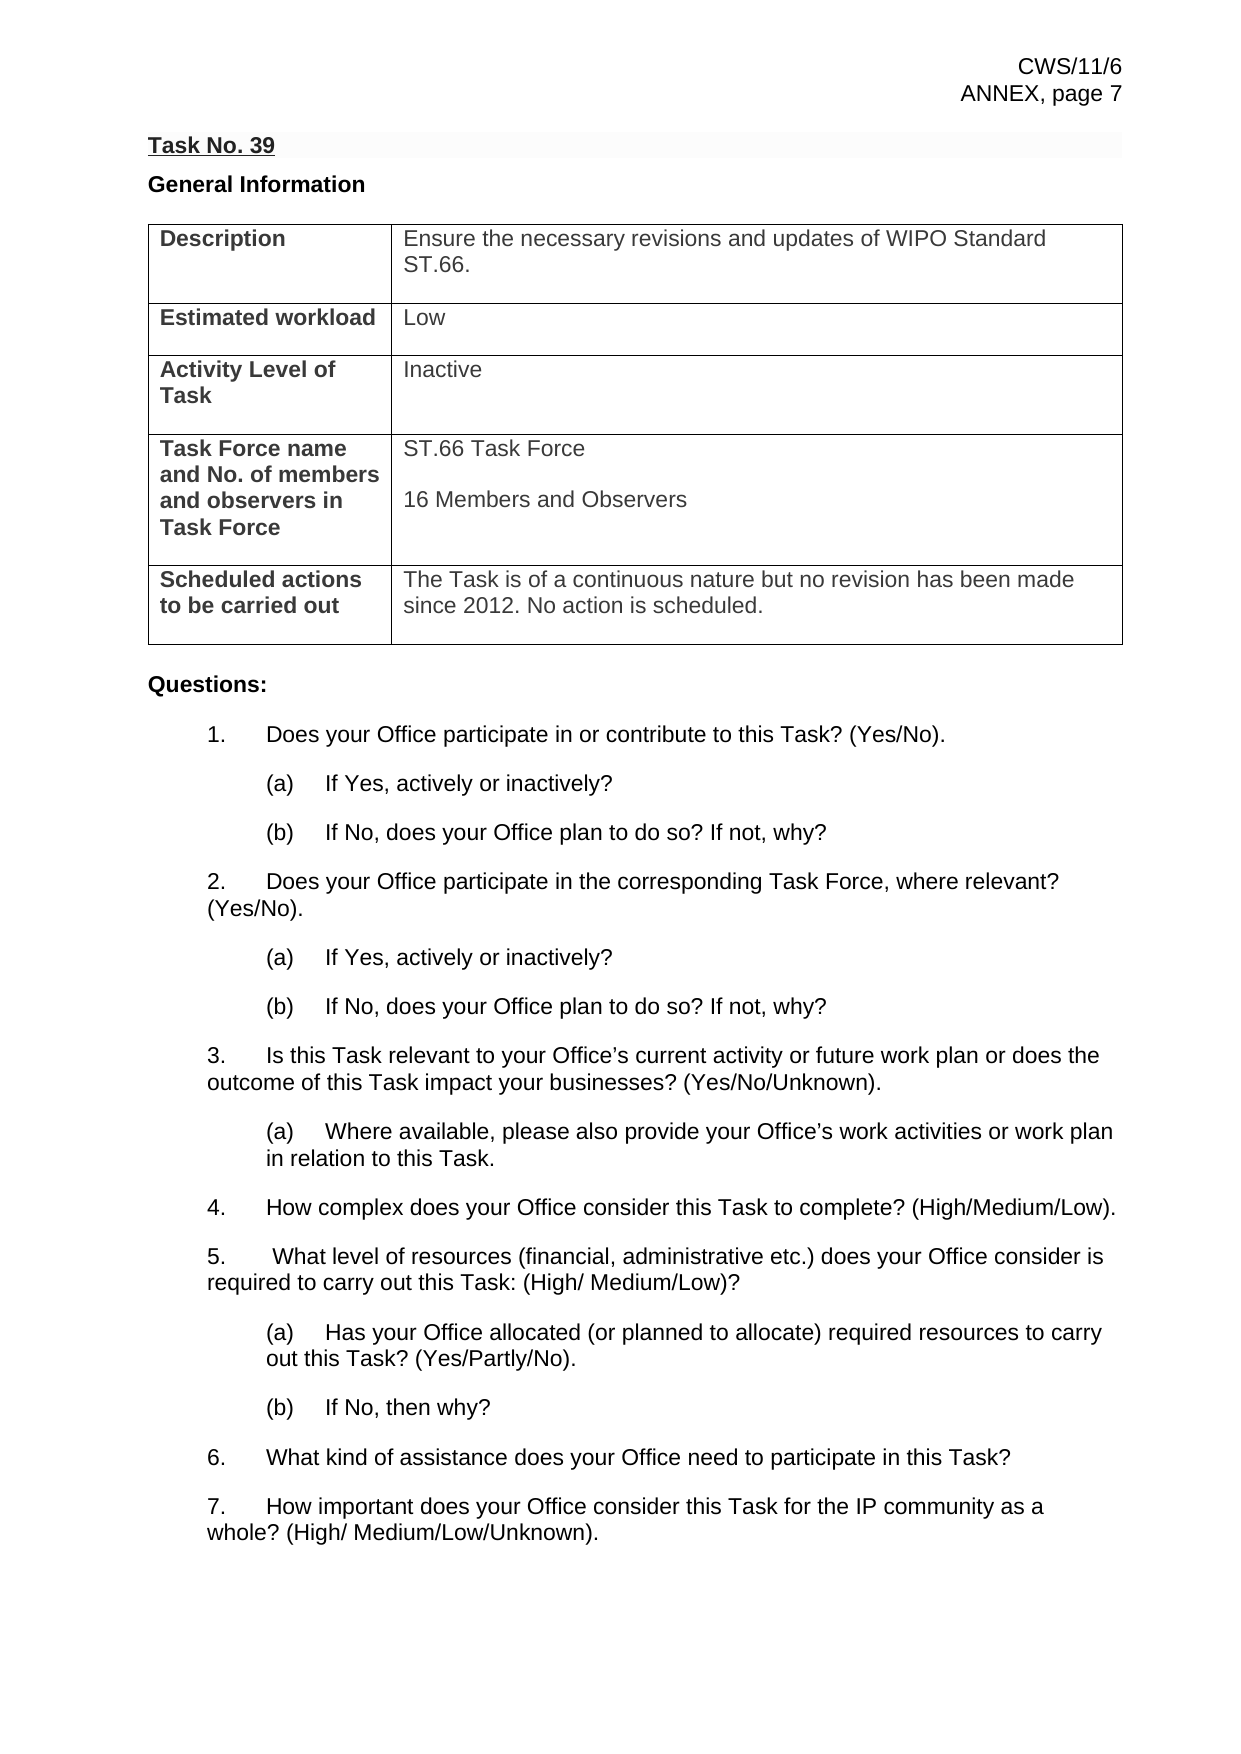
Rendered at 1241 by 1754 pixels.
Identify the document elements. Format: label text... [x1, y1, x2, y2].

list If No, does your Office plan to do so? If not, why? [266, 819, 1122, 845]
table_cell ST.66 Task Force 16 Members and Observers [392, 435, 1122, 565]
list If Yes, actively or inactively? [266, 770, 1122, 796]
table_cell Activity Level of Task [149, 356, 391, 434]
text General Information [148, 171, 1122, 197]
list Has your Office allocated (or planned to allocate) required resources to carry out this Task? (Yes/Partly/No). [266, 1319, 1122, 1371]
text How important does your Office consider this Task for the IP community as a whole? (High/ Medium/Low/Unknown). [207, 1493, 1122, 1546]
table_cell Task Force name and No. of members and observers in Task Force [149, 435, 391, 565]
subtitle Task No. 39 [148, 132, 1122, 158]
table_cell Inactive [392, 356, 1122, 434]
table_header Ensure the necessary revisions and updates of WIPO Standard ST.66. [392, 225, 1122, 302]
table_cell The Task is of a continuous nature but no revision has been made since 2012. No action is scheduled. [392, 566, 1122, 644]
list Where available, please also provide your Office’s work activities or work plan in relation to this Task. [266, 1118, 1122, 1171]
list Does your Office participate in or contribute to this Task? (Yes/No). [207, 721, 1122, 747]
table_header Description [149, 225, 391, 302]
text Does your Office participate in the corresponding Task Force, where relevant? (Yes/No). [207, 868, 1122, 921]
list If No, does your Office plan to do so? If not, why? [266, 993, 1122, 1019]
text What level of resources (financial, administrative etc.) does your Office consider is required to carry out this Task: (High/ Medium/Low)? [207, 1243, 1122, 1296]
table_cell Scheduled actions to be carried out [149, 566, 391, 644]
list If No, then why? [266, 1394, 1122, 1421]
list Questions: [148, 671, 1122, 698]
text How complex does your Office consider this Task to complete? (High/Medium/Low). [207, 1194, 1122, 1220]
list If Yes, actively or inactively? [266, 944, 1122, 970]
table_cell Low [392, 304, 1122, 355]
text What kind of assistance does your Office need to participate in this Task? [207, 1443, 1122, 1470]
table_cell Estimated workload [149, 304, 391, 355]
text Is this Task relevant to your Office’s current activity or future work plan or does the outcome of this Task impact your businesses? (Yes/No/Unknown). [207, 1042, 1122, 1095]
